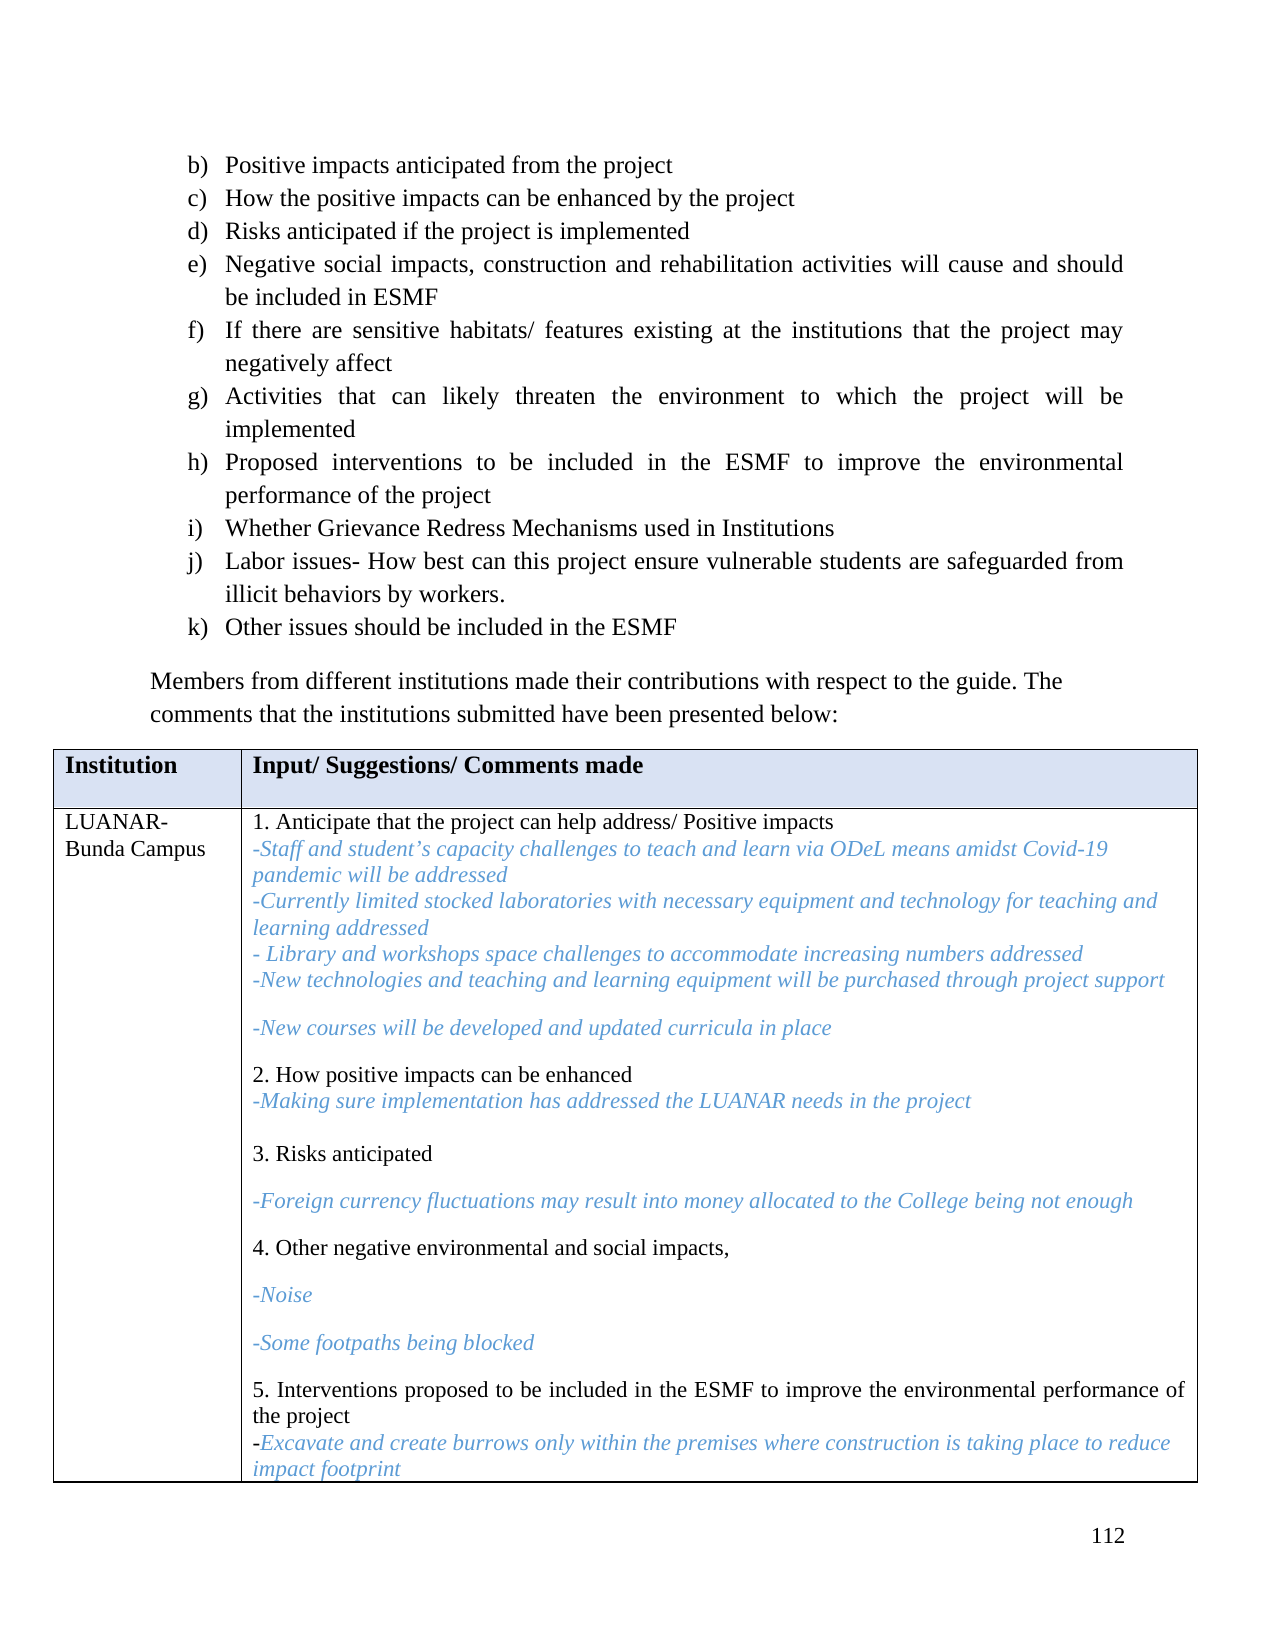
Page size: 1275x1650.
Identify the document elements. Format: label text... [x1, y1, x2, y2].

table_header Institution [54, 750, 241, 807]
list Labor issues- How best can this project ensure vulnerable students are safeguarded from illicit behaviors by workers. [187, 546, 1125, 608]
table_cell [242, 809, 1197, 1481]
table_header Input/ Suggestions/ Comments made [242, 750, 1197, 807]
list Proposed interventions to be included in the ESMF to improve the environmental performance of the project [187, 447, 1125, 509]
list Negative social impacts, construction and rehabilitation activities will cause and should be included in ESMF [187, 249, 1125, 311]
list Whether Grievance Redress Mechanisms used in Institutions [187, 513, 1125, 542]
list If there are sensitive habitats/ features existing at the institutions that the project may negatively affect [187, 315, 1125, 377]
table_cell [54, 809, 241, 1481]
list Positive impacts anticipated from the project [187, 150, 1125, 179]
list Activities that can likely threaten the environment to which the project will be implemented [187, 381, 1125, 443]
list How the positive impacts can be enhanced by the project [187, 183, 1125, 212]
list Risks anticipated if the project is implemented [187, 216, 1125, 245]
list Other issues should be included in the ESMF [187, 612, 1125, 641]
text Members from different institutions made their contributions with respect to the guide. The comments that the institutions submitted have been presented below: [150, 666, 1125, 728]
